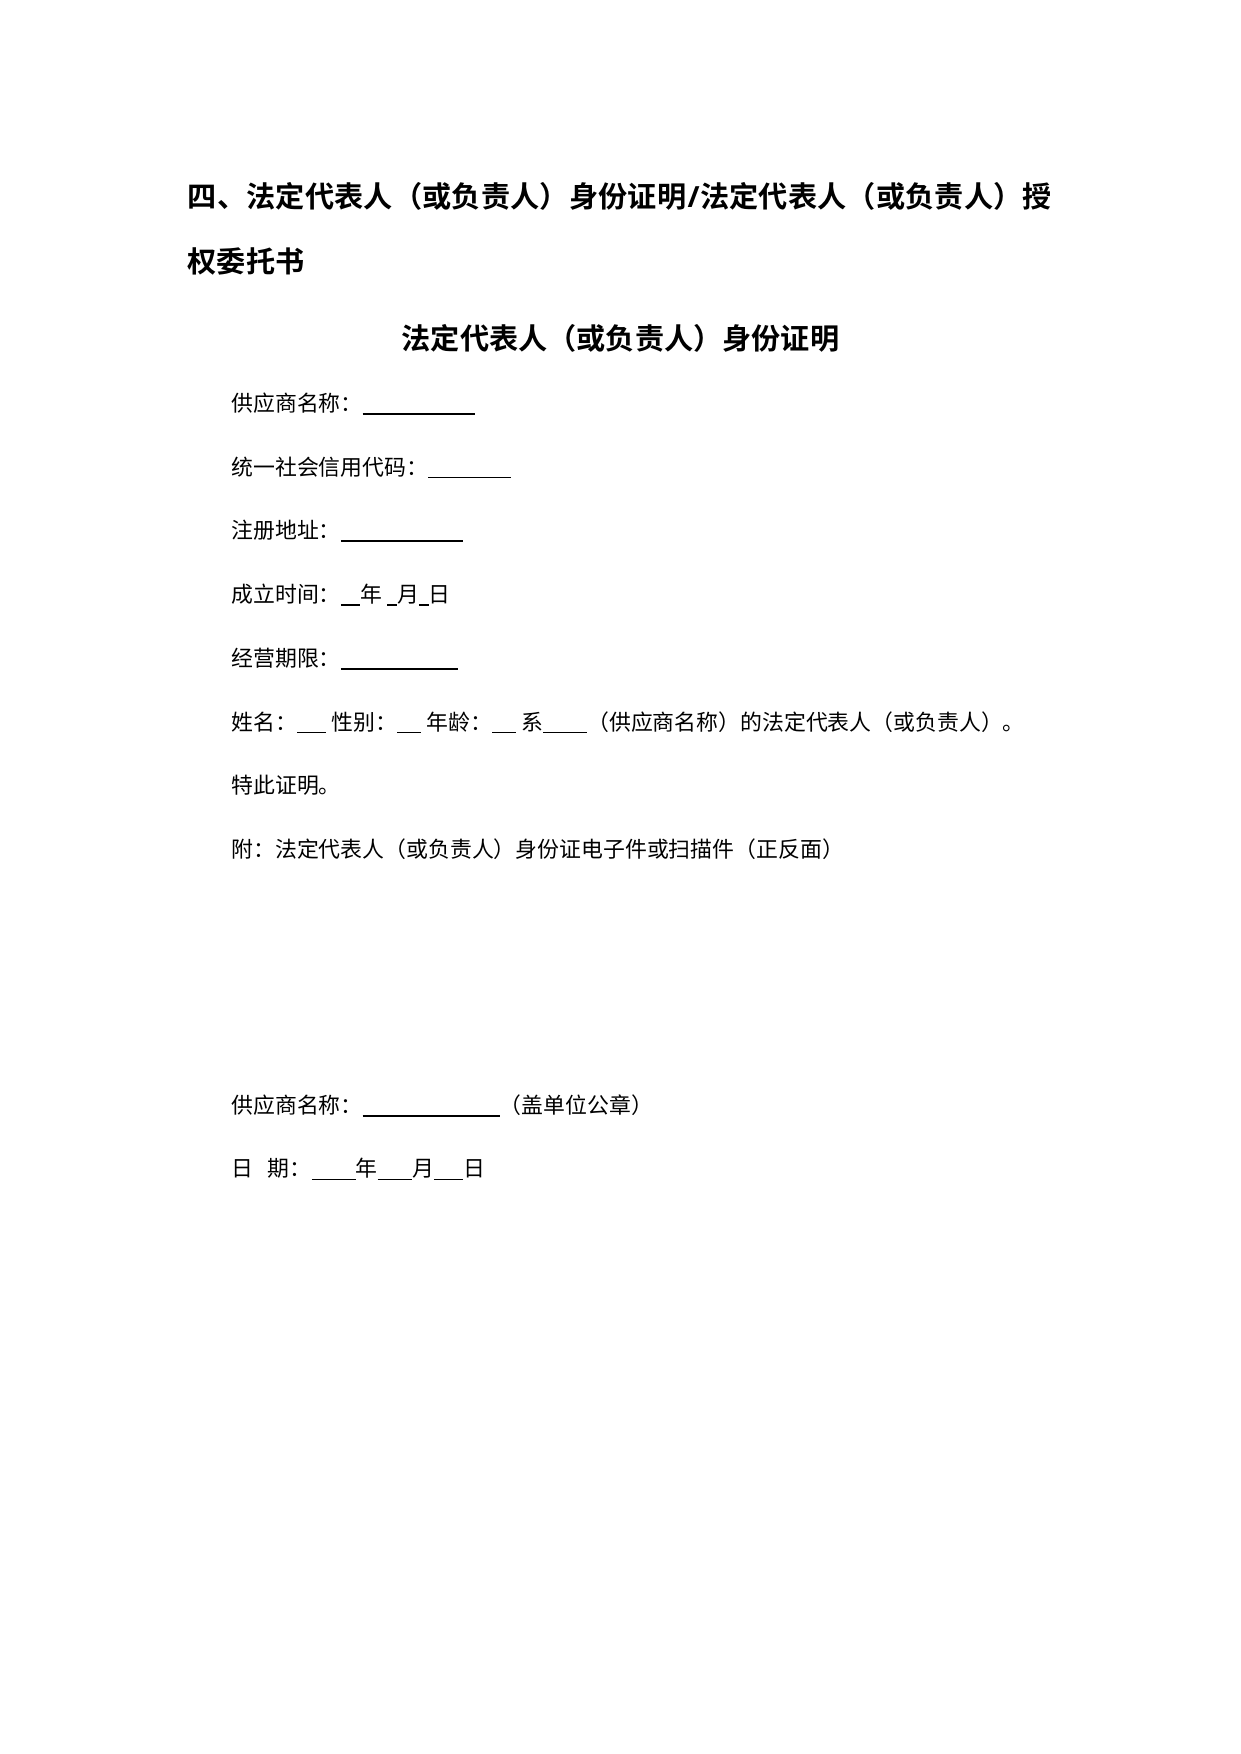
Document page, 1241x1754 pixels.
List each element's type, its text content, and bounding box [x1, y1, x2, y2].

text 日 期： 年 月 日 [187, 1151, 1053, 1183]
text 供应商名称： [187, 386, 1053, 417]
text 注册地址： [187, 513, 1053, 545]
text 法定代表人（或负责人）身份证明 [187, 304, 1053, 369]
text 附：法定代表人（或负责人）身份证电子件或扫描件（正反面） [187, 832, 1053, 864]
text 成立时间： 年 月 日 [187, 577, 1053, 609]
text 经营期限： [187, 641, 1053, 672]
text 特此证明。 [187, 768, 1053, 800]
text 四、法定代表人（或负责人）身份证明/法定代表人（或负责人）授权委托书 [187, 162, 1053, 292]
text 供应商名称： （盖单位公章） [187, 1088, 1053, 1120]
text 姓名： 性别： 年龄： 系 （供应商名称）的法定代表人（或负责人）。 [187, 704, 1053, 736]
text 统一社会信用代码： [187, 449, 1053, 481]
